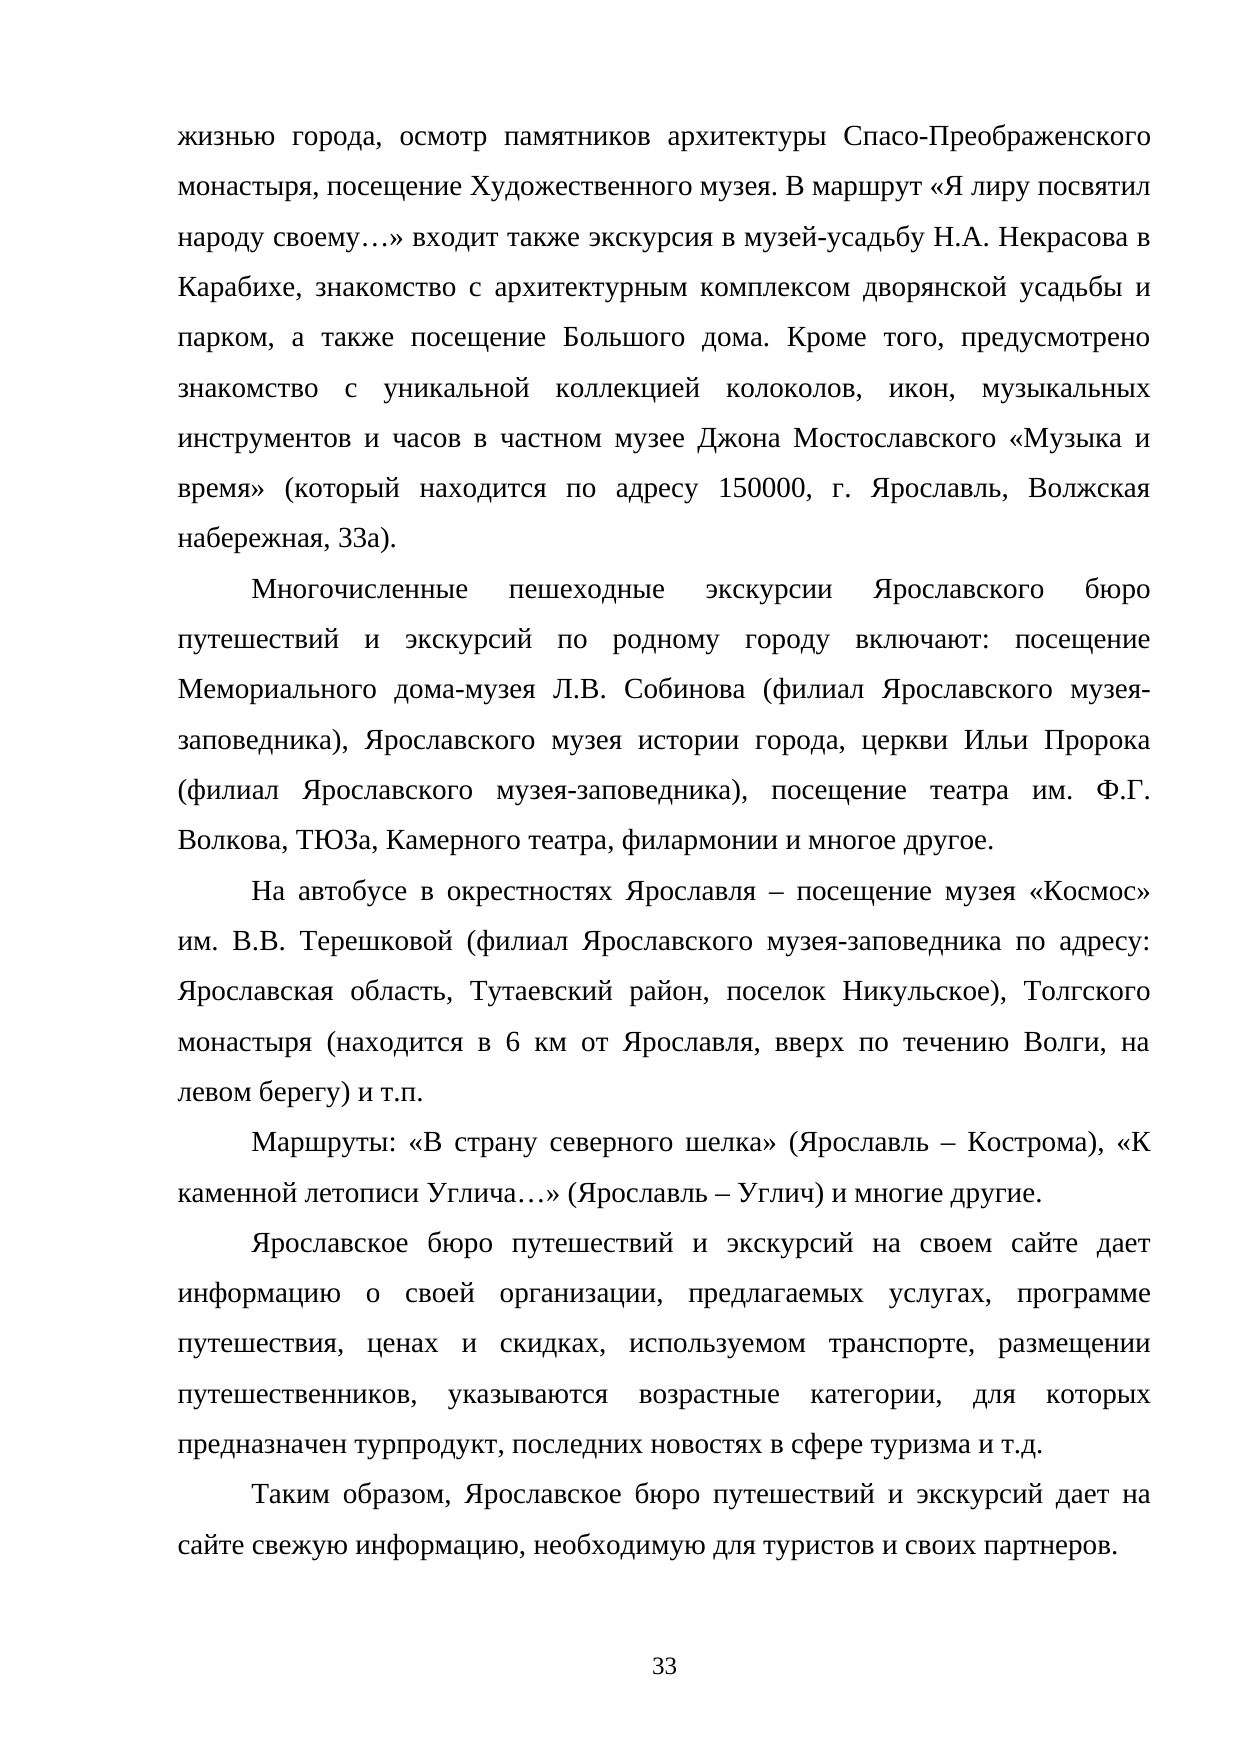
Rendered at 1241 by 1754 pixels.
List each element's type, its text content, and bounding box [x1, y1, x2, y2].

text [177, 118, 1152, 554]
text Ярославское бюро путешествий и экскурсий на своем сайте дает информацию о своей организации, предлагаемых услугах, программе путешествия, ценах и скидках, используемом транспорте, размещении путешественников, указываются возрастные категории, для которых предназначен турпродукт, последних новостях в сфере туризма и т.д. [177, 1225, 1152, 1460]
text Таким образом, Ярославское бюро путешествий и экскурсий дает на сайте свежую информацию, необходимую для туристов и своих партнеров. [177, 1477, 1152, 1560]
text На автобусе в окрестностях Ярославля – посещение музея «Космос» им. В.В. Терешковой (филиал Ярославского музея-заповедника по адресу: Ярославская область, Тутаевский район, поселок Никульское), Толгского монастыря (находится в 6 км от Ярославля, вверх по течению Волги, на левом берегу) и т.п. [177, 873, 1152, 1108]
text Многочисленные пешеходные экскурсии Ярославского бюро путешествий и экскурсий по родному городу включают: посещение Мемориального дома-музея Л.В. Собинова (филиал Ярославского музея-заповедника), Ярославского музея истории города, церкви Ильи Пророка (филиал Ярославского музея-заповедника), посещение театра им. Ф.Г. Волкова, ТЮЗа, Камерного театра, филармонии и многое другое. [177, 571, 1152, 856]
text Маршруты: «В страну северного шелка» (Ярославль – Кострома), «К каменной летописи Углича…» (Ярославль – Углич) и многие другие. [177, 1124, 1152, 1208]
